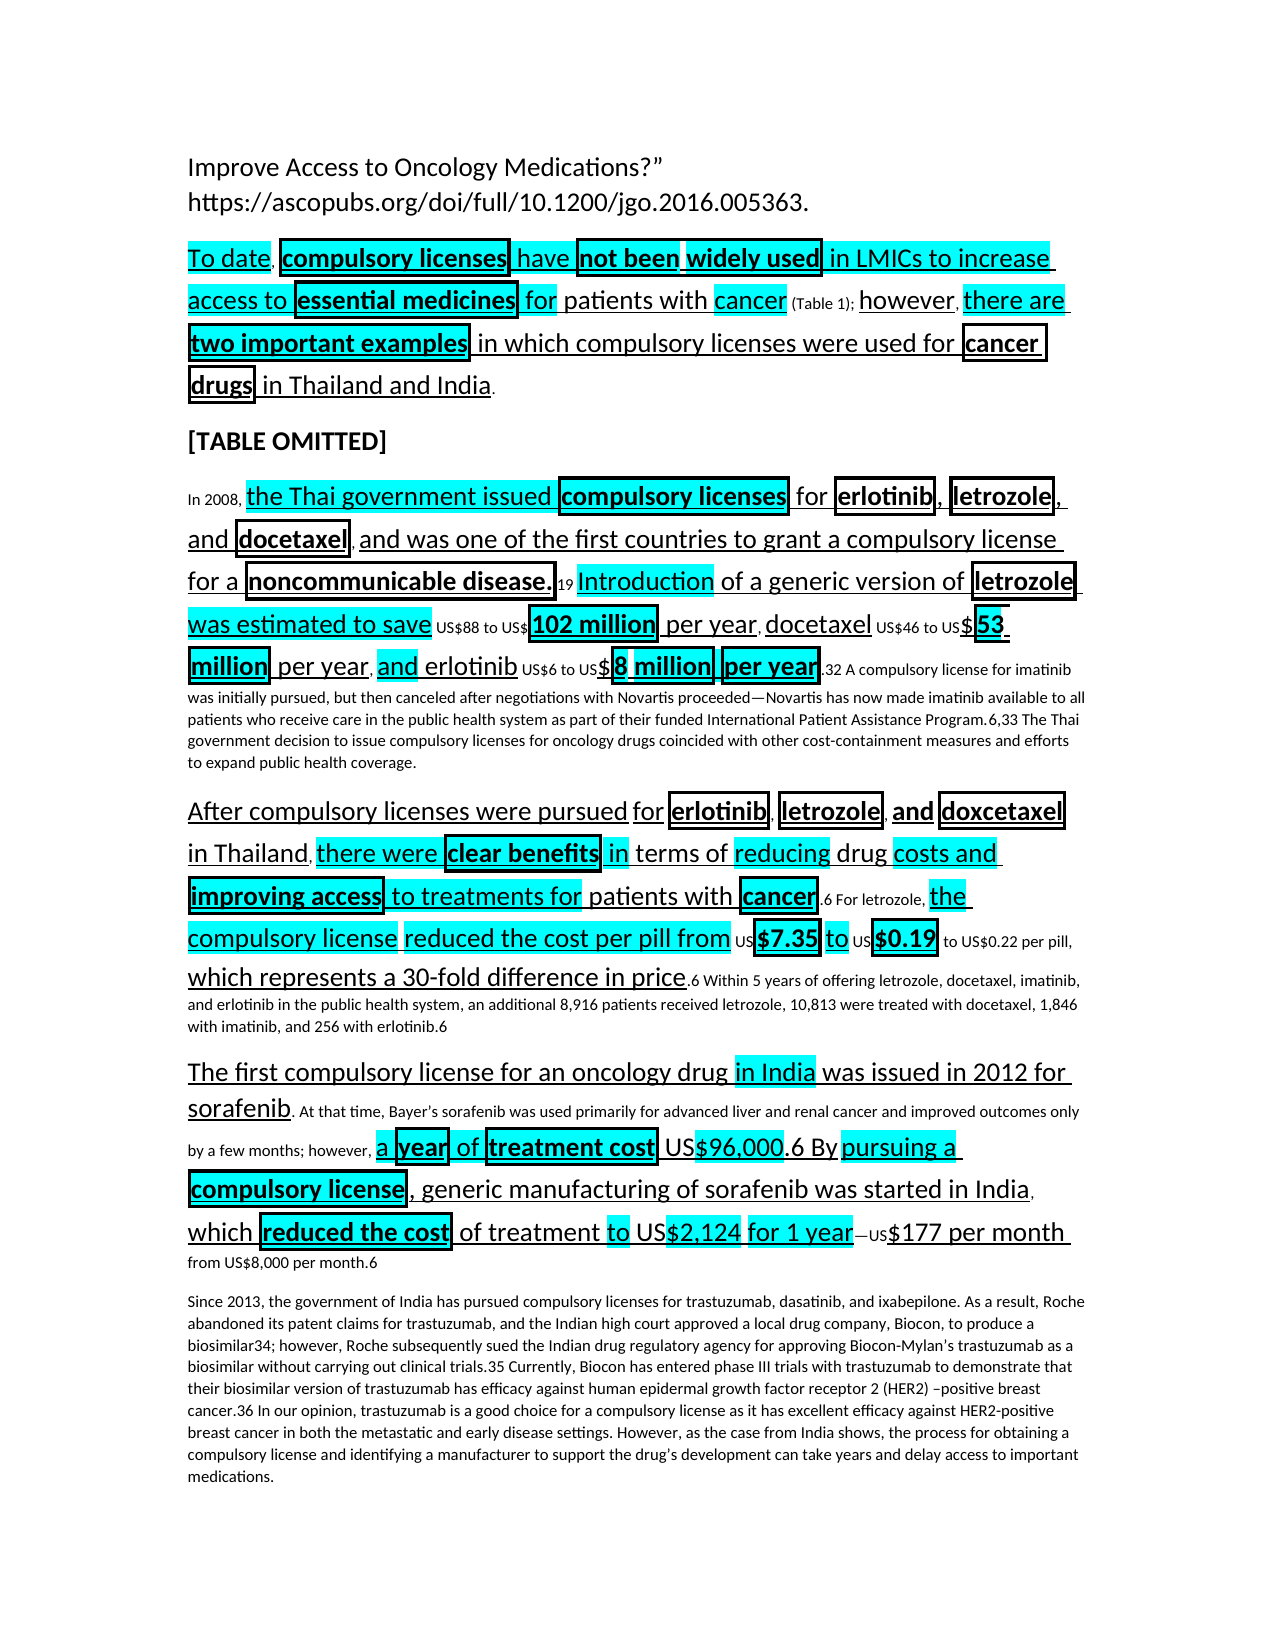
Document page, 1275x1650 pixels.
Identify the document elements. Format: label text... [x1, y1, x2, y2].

text In 2008, the Thai government issued compulsory licenses for erlotinib, letrozole, and docetaxel, and was one of the first countries to grant a compulsory license for a noncommunicable disease.19 Introduction of a generic version of letrozole was estimated to save US$88 to US$102 million per year, docetaxel US$46 to US$53 million per year, and erlotinib US$6 to US$8 million per year.32 A compulsory license for imatinib was initially pursued, but then canceled after negotiations with Novartis proceeded—Novartis has now made imatinib available to all patients who receive care in the public health system as part of their funded International Patient Assistance Program.6,33 The Thai government decision to issue compulsory licenses for oncology drugs coincided with other cost-containment measures and efforts to expand public health coverage. [187, 476, 1087, 773]
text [187, 150, 1087, 219]
text The first compulsory license for an oncology drug in India was issued in 2012 for sorafenib. At that time, Bayer’s sorafenib was used primarily for advanced liver and renal cancer and improved outcomes only by a few months; however, a year of treatment cost US$96,000.6 By pursuing a compulsory license, generic manufacturing of sorafenib was started in India, which reduced the cost of treatment to US$2,124 for 1 year—US$177 per month from US$8,000 per month.6 [187, 1055, 1087, 1273]
text To date, compulsory licenses have not been widely used in LMICs to increase access to essential medicines for patients with cancer (Table 1); however, there are two important examples in which compulsory licenses were used for cancer drugs in Thailand and India. [187, 238, 1087, 404]
text Since 2013, the government of India has pursued compulsory licenses for trastuzumab, dasatinib, and ixabepilone. As a result, Roche abandoned its patent claims for trastuzumab, and the Indian high court approved a local drug company, Biocon, to produce a biosimilar34; however, Roche subsequently sued the Indian drug regulatory agency for approving Biocon-Mylan’s trastuzumab as a biosimilar without carrying out clinical trials.35 Currently, Biocon has entered phase III trials with trastuzumab to demonstrate that their biosimilar version of trastuzumab has efficacy against human epidermal growth factor receptor 2 (HER2) –positive breast cancer.36 In our opinion, trastuzumab is a good choice for a compulsory license as it has excellent efficacy against HER2-positive breast cancer in both the metastatic and early disease settings. However, as the case from India shows, the process for obtaining a compulsory license and identifying a manufacturer to support the drug’s development can take years and delay access to important medications. [187, 1291, 1087, 1486]
text After compulsory licenses were pursued for erlotinib, letrozole, and doxcetaxel in Thailand, there were clear benefits in terms of reducing drug costs and improving access to treatments for patients with cancer.6 For letrozole, the compulsory license reduced the cost per pill from US$7.35 to US$0.19 to US$0.22 per pill, which represents a 30-fold difference in price.6 Within 5 years of offering letrozole, docetaxel, imatinib, and erlotinib in the public health system, an additional 8,916 patients received letrozole, 10,813 were treated with docetaxel, 1,846 with imatinib, and 256 with erlotinib.6 [187, 791, 1087, 1037]
text [TABLE OMITTED] [187, 424, 1087, 457]
